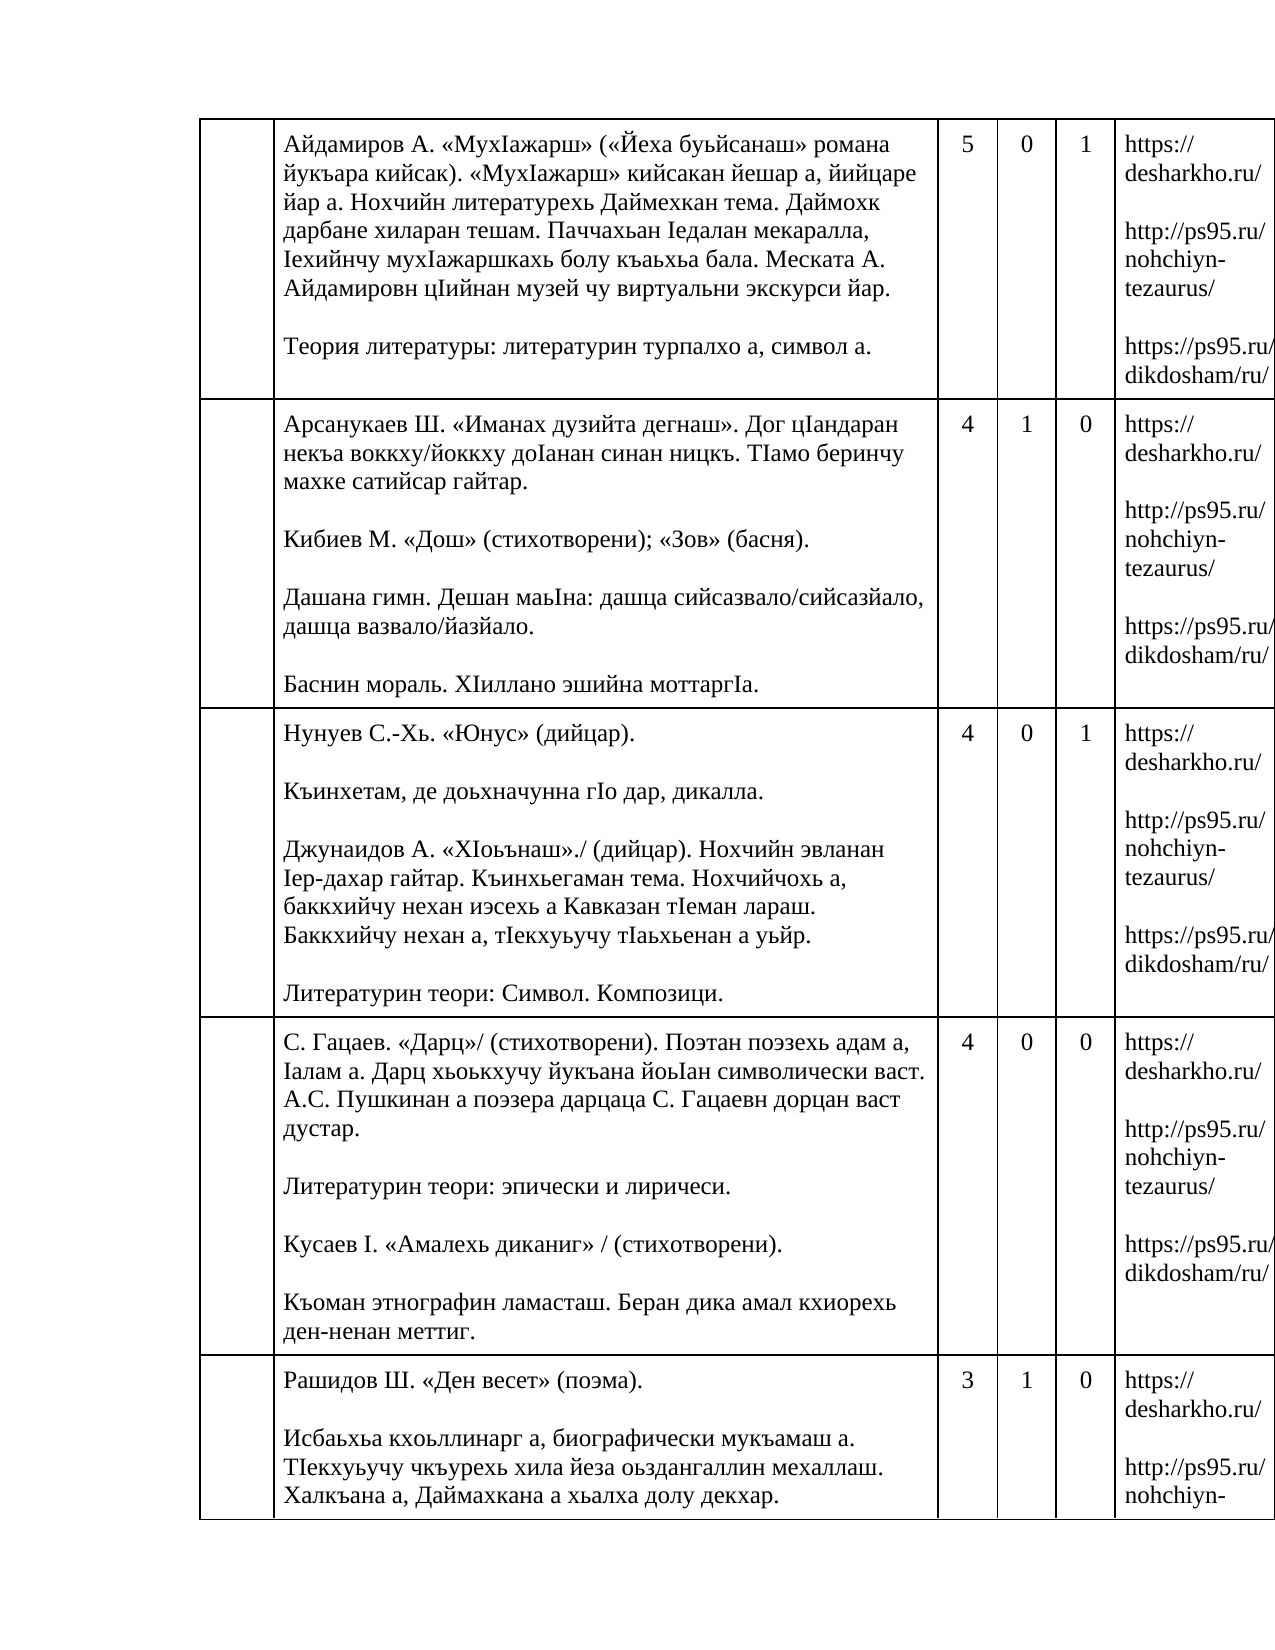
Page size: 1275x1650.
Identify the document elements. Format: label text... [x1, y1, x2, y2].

table_cell [201, 1356, 273, 1518]
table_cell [1116, 120, 1274, 398]
table_cell https://desharkho.ru/ http://ps95.ru/nohchiyn-tezaurus/ https://ps95.ru/dikdosham/ru/ [1116, 709, 1274, 1016]
table_cell 0 [1057, 400, 1114, 707]
table_cell 3 [939, 1356, 997, 1518]
table_cell [201, 709, 273, 1016]
table_cell 1 [1057, 709, 1114, 1016]
table_cell С. Гацаев. «Дарц»/ (стихотворени). Поэтан поэзехь адам а, Iалам а. Дарц хьоькхучу йукъана йоьIан символически васт. А.С. Пушкинан а поэзера дарцаца С. Гацаевн дорцан васт дустар. Литературин теори: эпически и лиричеси. Кусаев I. «Амалехь диканиг» / (стихотворени). Къоман этнографин ламасташ. Беран дика амал кхиорехь ден-ненан меттиг. [275, 1018, 937, 1354]
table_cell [275, 1356, 937, 1518]
table_cell 5 [939, 120, 997, 398]
table_cell 4 [939, 400, 997, 707]
table_cell 1 [998, 1356, 1055, 1518]
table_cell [1116, 1356, 1274, 1518]
table_cell 0 [998, 120, 1055, 398]
table_cell Арсанукаев Ш. «Иманах дузийта дегнаш». Дог цIандаран некъа воккху/йоккху доIанан синан ницкъ. ТIамо беринчу махке сатийсар гайтар. Кибиев М. «Дош» (стихотворени); «Зов» (басня). Дашана гимн. Дешан маьIна: дашца сийсазвало/сийсазйало, дашца вазвало/йазйало. Баснин мораль. ХIиллано эшийна моттаргIа. [275, 400, 937, 707]
table_cell https://desharkho.ru/ http://ps95.ru/nohchiyn-tezaurus/ https://ps95.ru/dikdosham/ru/ [1116, 1018, 1274, 1354]
table_cell 0 [1057, 1018, 1114, 1354]
table_cell 4 [939, 1018, 997, 1354]
table_cell [201, 1018, 273, 1354]
table_cell [201, 120, 273, 398]
table_cell 4 [939, 709, 997, 1016]
table_cell 1 [1057, 120, 1114, 398]
table_cell Айдамиров А. «МухIажарш» («Йеха буьйсанаш» романа йукъара кийсак). «МухIажарш» кийсакан йешар а, йийцаре йар а. Нохчийн литературехь Даймехкан тема. Даймохк дарбане хиларан тешам. Паччахьан Iедалан мекаралла, Iехийнчу мухIажаршкахь болу къаьхьа бала. Меската А. Айдамировн цIийнан музей чу виртуальни экскурси йар. Теория литературы: литературин турпалхо а, символ а. [275, 120, 937, 398]
table_cell 1 [998, 400, 1055, 707]
table_cell [201, 400, 273, 707]
table_cell Нунуев С.-Хь. «Юнус» (дийцар). Къинхетам, де доьхначунна гIо дар, дикалла. Джунаидов А. «ХIоьънаш»./ (дийцар). Нохчийн эвланан Iер-дахар гайтар. Къинхьегаман тема. Нохчийчохь а, баккхийчу нехан иэсехь а Кавказан тIеман лараш. Баккхийчу нехан а, тIекхуьучу тIаьхьенан а уьйр. Литературин теори: Символ. Композици. [275, 709, 937, 1016]
table_cell 0 [1057, 1356, 1114, 1518]
table_cell https://desharkho.ru/ http://ps95.ru/nohchiyn-tezaurus/ https://ps95.ru/dikdosham/ru/ [1116, 400, 1274, 707]
table_cell 0 [998, 1018, 1055, 1354]
table_cell 0 [998, 709, 1055, 1016]
